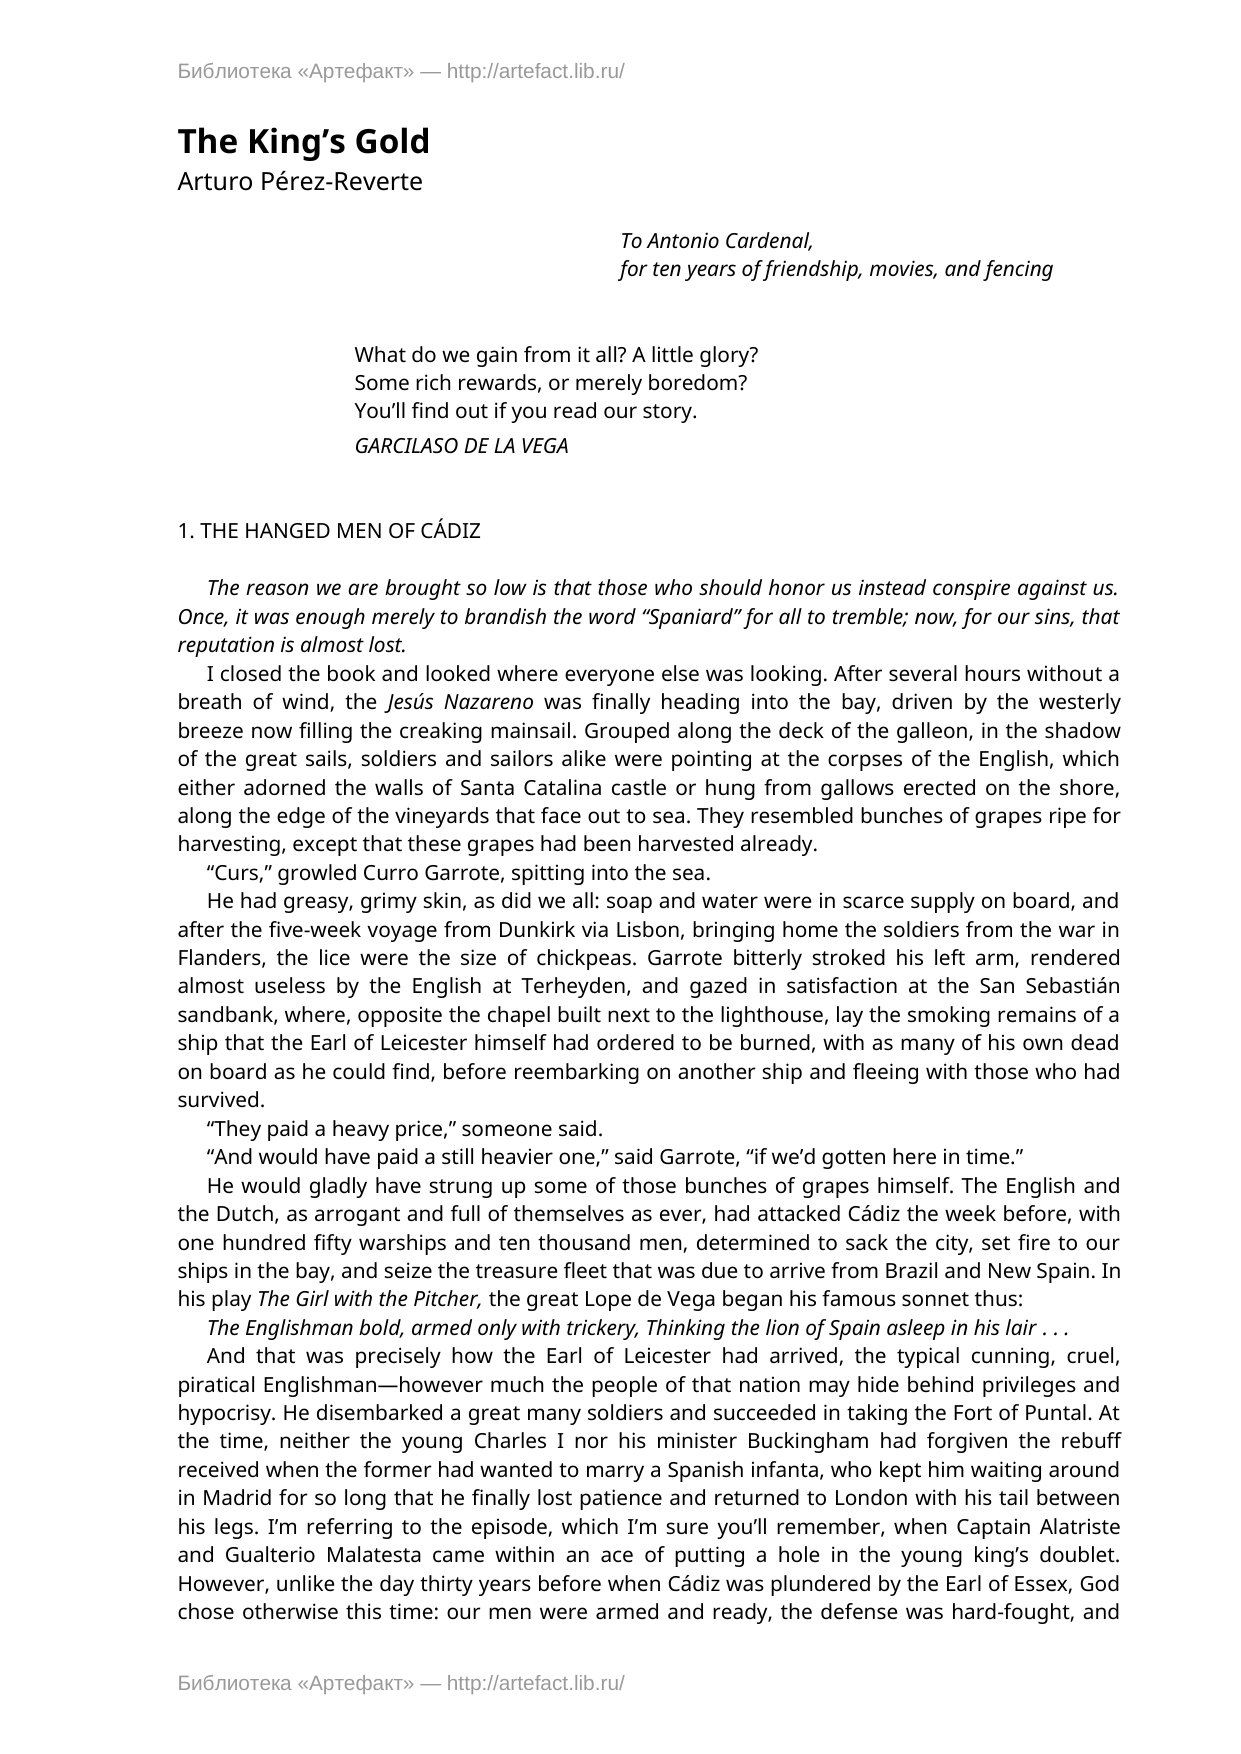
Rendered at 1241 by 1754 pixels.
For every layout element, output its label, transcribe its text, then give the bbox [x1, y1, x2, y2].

text He had greasy, grimy skin, as did we all: soap and water were in scarce supply on board, and after the five-week voyage from Dunkirk via Lisbon, bringing home the soldiers from the war in Flanders, the lice were the size of chickpeas. Garrote bitterly stroked his left arm, rendered almost useless by the English at Terheyden, and gazed in satisfaction at the San Sebastián sandbank, where, opposite the chapel built next to the lighthouse, lay the smoking remains of a ship that the Earl of Leicester himself had ordered to be burned, with as many of his own dead on board as he could find, before reembarking on another ship and fleeing with those who had survived. [177, 886, 1122, 1114]
text 1. THE HANGED MEN OF CÁDIZ [177, 517, 1122, 545]
text “Curs,” growled Curro Garrote, spitting into the sea. [177, 858, 1122, 886]
text The King’s Gold [177, 118, 1122, 163]
text The Englishman bold, armed only with trickery, Thinking the lion of Spain asleep in his lair . . . [177, 1313, 1122, 1341]
text I closed the book and looked where everyone else was looking. After several hours without a breath of wind, the Jesús Nazareno was finally heading into the bay, driven by the westerly breeze now filling the creaking mainsail. Grouped along the deck of the galleon, in the shadow of the great sails, soldiers and sailors alike were pointing at the corpses of the English, which either adorned the walls of Santa Catalina castle or hung from gallows erected on the shore, along the edge of the vineyards that face out to sea. They resembled bunches of grapes ripe for harvesting, except that these grapes had been harvested already. [177, 659, 1122, 858]
text What do we gain from it all? A little glory? [354, 340, 1122, 368]
text GARCILASO DE LA VEGA [354, 431, 1122, 460]
text “They paid a heavy price,” someone said. [177, 1114, 1122, 1142]
text To Antonio Cardenal, [620, 226, 1122, 254]
text Some rich rewards, or merely boredom? [354, 368, 1122, 397]
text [177, 1341, 1122, 1626]
text Arturo Pérez-Reverte [177, 163, 1122, 198]
text for ten years of friendship, movies, and fencing [620, 254, 1122, 283]
text You’ll find out if you read our story. [354, 397, 1122, 425]
text He would gladly have strung up some of those bunches of grapes himself. The English and the Dutch, as arrogant and full of themselves as ever, had attacked Cádiz the week before, with one hundred fifty warships and ten thousand men, determined to sack the city, set fire to our ships in the bay, and seize the treasure fleet that was due to arrive from Brazil and New Spain. In his play The Girl with the Pitcher, the great Lope de Vega began his famous sonnet thus: [177, 1171, 1122, 1313]
text The reason we are brought so low is that those who should honor us instead conspire against us. Once, it was enough merely to brandish the word “Spaniard” for all to tremble; now, for our sins, that reputation is almost lost. [177, 573, 1122, 659]
text “And would have paid a still heavier one,” said Garrote, “if we’d gotten here in time.” [177, 1142, 1122, 1171]
